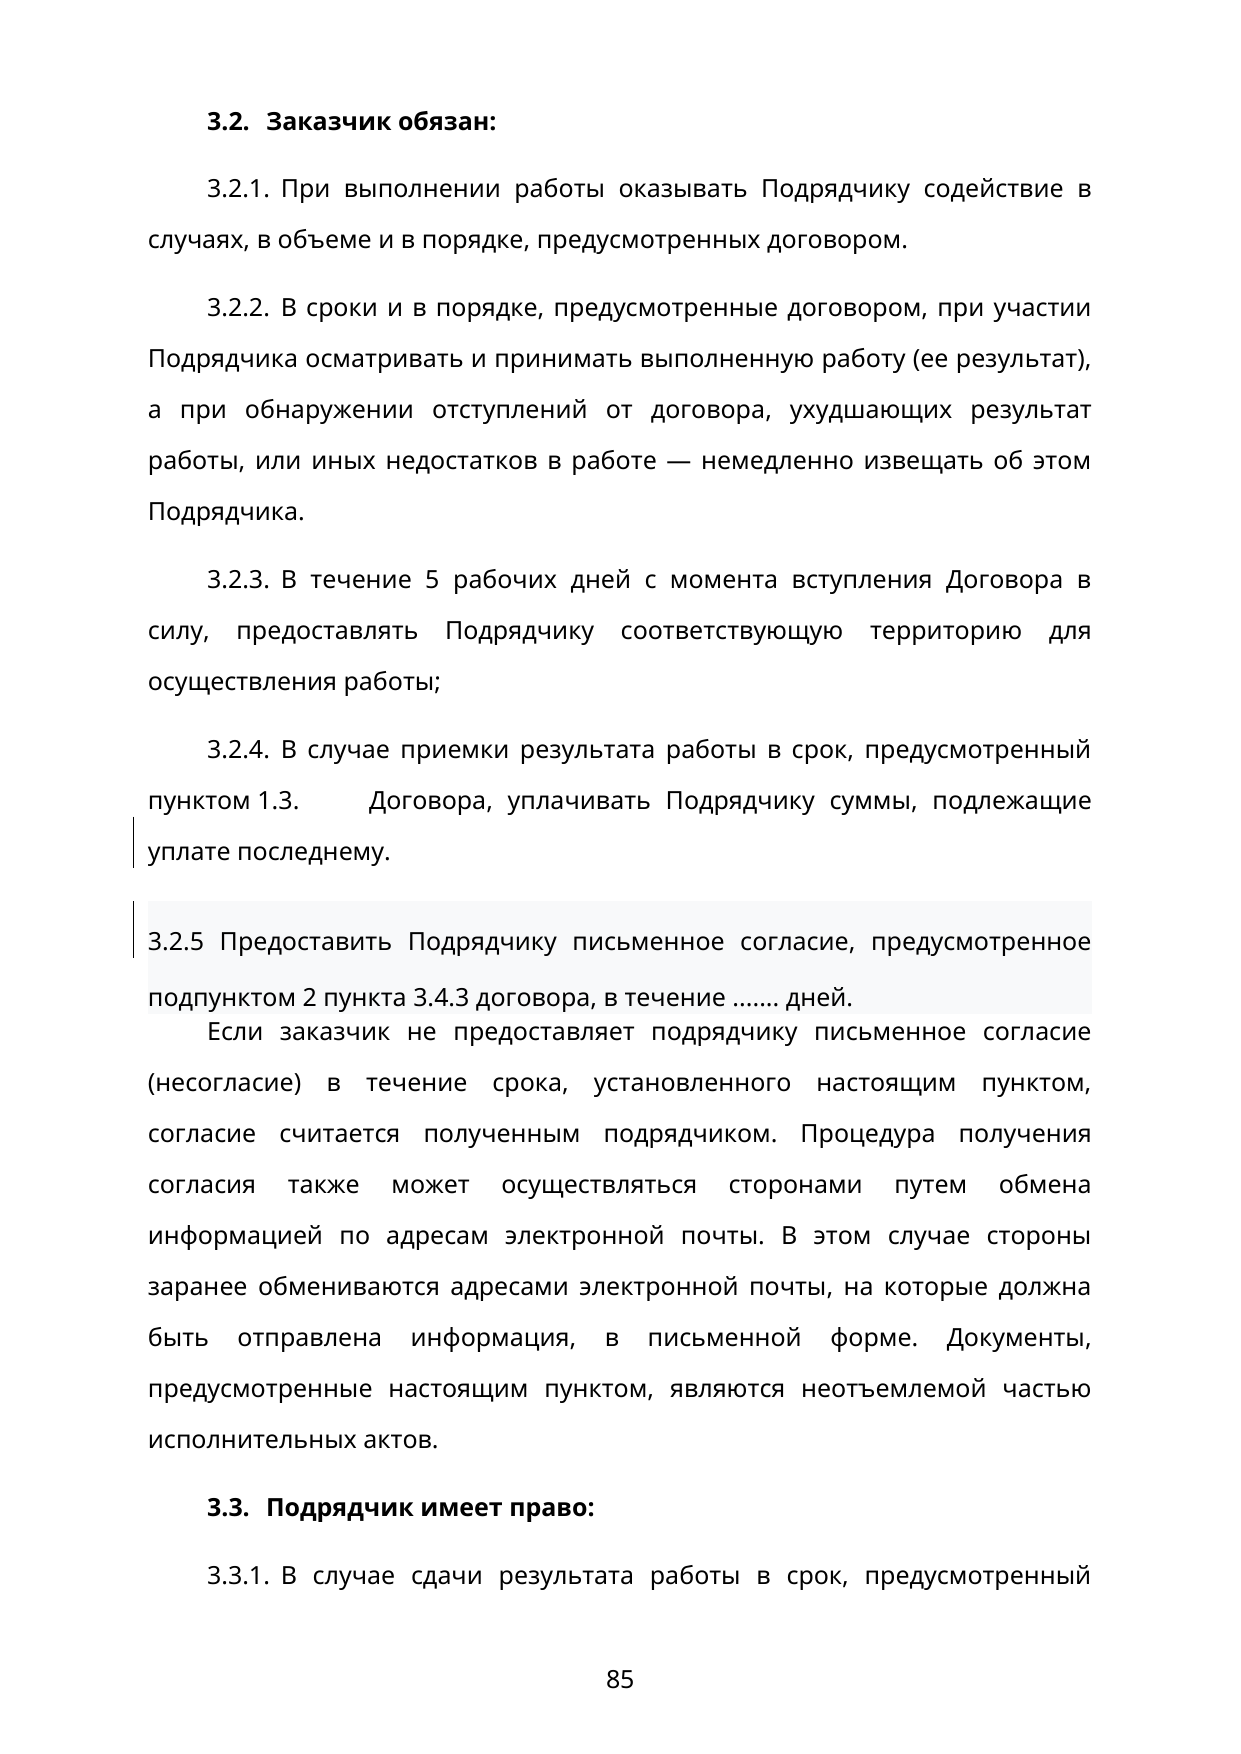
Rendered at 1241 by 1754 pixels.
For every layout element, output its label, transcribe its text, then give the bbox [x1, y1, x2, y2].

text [148, 1558, 1092, 1592]
text 3.2.1. При выполнении работы оказывать Подрядчику содействие в случаях, в объеме и в порядке, предусмотренных договором. [148, 171, 1092, 256]
text 3.2. Заказчик обязан: [148, 103, 1092, 137]
text 3.3. Подрядчик имеет право: [148, 1490, 1092, 1524]
text 3.2.4. В случае приемки результата работы в срок, предусмотренный пунктом 1.3. Договора, уплачивать Подрядчику суммы, подлежащие уплате последнему. [148, 732, 1092, 868]
text 3.2.2. В сроки и в порядке, предусмотренные договором, при участии Подрядчика осматривать и принимать выполненную работу (ее результат), а при обнаружении отступлений от договора, ухудшающих результат работы, или иных недостатков в работе — немедленно извещать об этом Подрядчика. [148, 290, 1092, 528]
text 3.2.5 Предоставить Подрядчику письменное согласие, предусмотренное подпунктом 2 пункта 3.4.3 договора, в течение ....... дней. [148, 901, 1092, 1014]
text Если заказчик не предоставляет подрядчику письменное согласие (несогласие) в течение срока, установленного настоящим пунктом, согласие считается полученным подрядчиком. Процедура получения согласия также может осуществляться сторонами путем обмена информацией по адресам электронной почты. В этом случае стороны заранее обмениваются адресами электронной почты, на которые должна быть отправлена информация, в письменной форме. Документы, предусмотренные настоящим пунктом, являются неотъемлемой частью исполнительных актов. [148, 1014, 1092, 1456]
text 3.2.3. В течение 5 рабочих дней с момента вступления Договора в силу, предоставлять Подрядчику соответствующую территорию для осуществления работы; [148, 562, 1092, 698]
